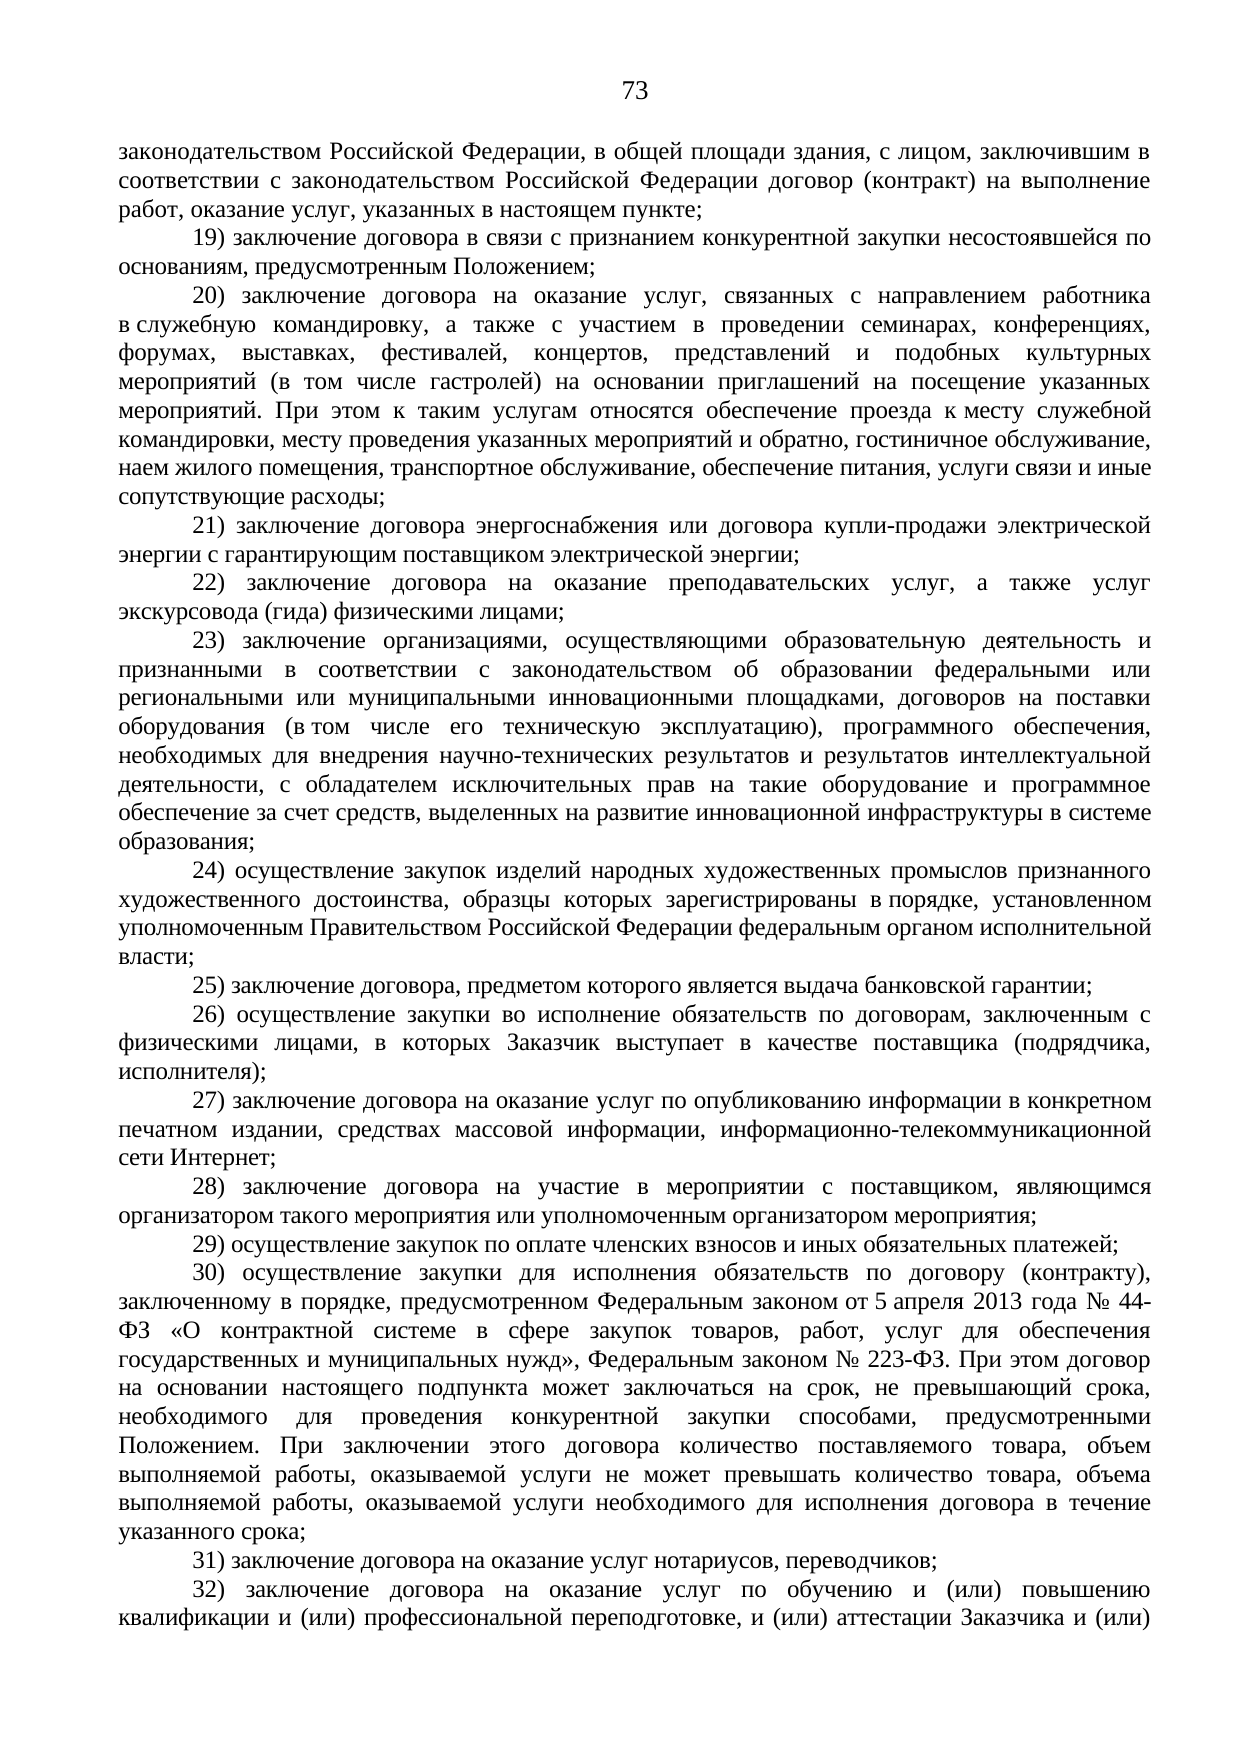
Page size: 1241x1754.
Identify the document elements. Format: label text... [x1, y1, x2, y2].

text 30) осуществление закупки для исполнения обязательств по договору (контракту), заключенному в порядке, предусмотренном Федеральным законом от 5 апреля 2013 года № 44-ФЗ «О контрактной системе в сфере закупок товаров, работ, услуг для обеспечения государственных и муниципальных нужд», Федеральным законом № 223-ФЗ. При этом договор на основании настоящего подпункта может заключаться на срок, не превышающий срока, необходимого для проведения конкурентной закупки способами, предусмотренными Положением. При заключении этого договора количество поставляемого товара, объем выполняемой работы, оказываемой услуги не может превышать количество товара, объема выполняемой работы, оказываемой услуги необходимого для исполнения договора в течение указанного срока; [118, 1257, 1152, 1545]
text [118, 1574, 1152, 1631]
text 25) заключение договора, предметом которого является выдача банковской гарантии; [118, 970, 1152, 999]
text 29) осуществление закупок по оплате членских взносов и иных обязательных платежей; [118, 1229, 1152, 1257]
text 21) заключение договора энергоснабжения или договора купли-продажи электрической энергии с гарантирующим поставщиком электрической энергии; [118, 510, 1152, 567]
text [118, 136, 1152, 222]
text 24) осуществление закупок изделий народных художественных промыслов признанного художественного достоинства, образцы которых зарегистрированы в порядке, установленном уполномоченным Правительством Российской Федерации федеральным органом исполнительной власти; [118, 855, 1152, 970]
text 22) заключение договора на оказание преподавательских услуг, а также услуг экскурсовода (гида) физическими лицами; [118, 567, 1152, 625]
text 28) заключение договора на участие в мероприятии с поставщиком, являющимся организатором такого мероприятия или уполномоченным организатором мероприятия; [118, 1171, 1152, 1229]
text 20) заключение договора на оказание услуг, связанных с направлением работника в служебную командировку, а также с участием в проведении семинарах, конференциях, форумах, выставках, фестивалей, концертов, представлений и подобных культурных мероприятий (в том числе гастролей) на основании приглашений на посещение указанных мероприятий. При этом к таким услугам относятся обеспечение проезда к месту служебной командировки, месту проведения указанных мероприятий и обратно, гостиничное обслуживание, наем жилого помещения, транспортное обслуживание, обеспечение питания, услуги связи и иные сопутствующие расходы; [118, 280, 1152, 510]
text 31) заключение договора на оказание услуг нотариусов, переводчиков; [118, 1545, 1152, 1574]
text 23) заключение организациями, осуществляющими образовательную деятельность и признанными в соответствии с законодательством об образовании федеральными или региональными или муниципальными инновационными площадками, договоров на поставки оборудования (в том числе его техническую эксплуатацию), программного обеспечения, необходимых для внедрения научно-технических результатов и результатов интеллектуальной деятельности, с обладателем исключительных прав на такие оборудование и программное обеспечение за счет средств, выделенных на развитие инновационной инфраструктуры в системе образования; [118, 625, 1152, 855]
text 26) осуществление закупки во исполнение обязательств по договорам, заключенным с физическими лицами, в которых Заказчик выступает в качестве поставщика (подрядчика, исполнителя); [118, 999, 1152, 1085]
text 19) заключение договора в связи с признанием конкурентной закупки несостоявшейся по основаниям, предусмотренным Положением; [118, 222, 1152, 280]
text 27) заключение договора на оказание услуг по опубликованию информации в конкретном печатном издании, средствах массовой информации, информационно-телекоммуникационной сети Интернет; [118, 1085, 1152, 1171]
